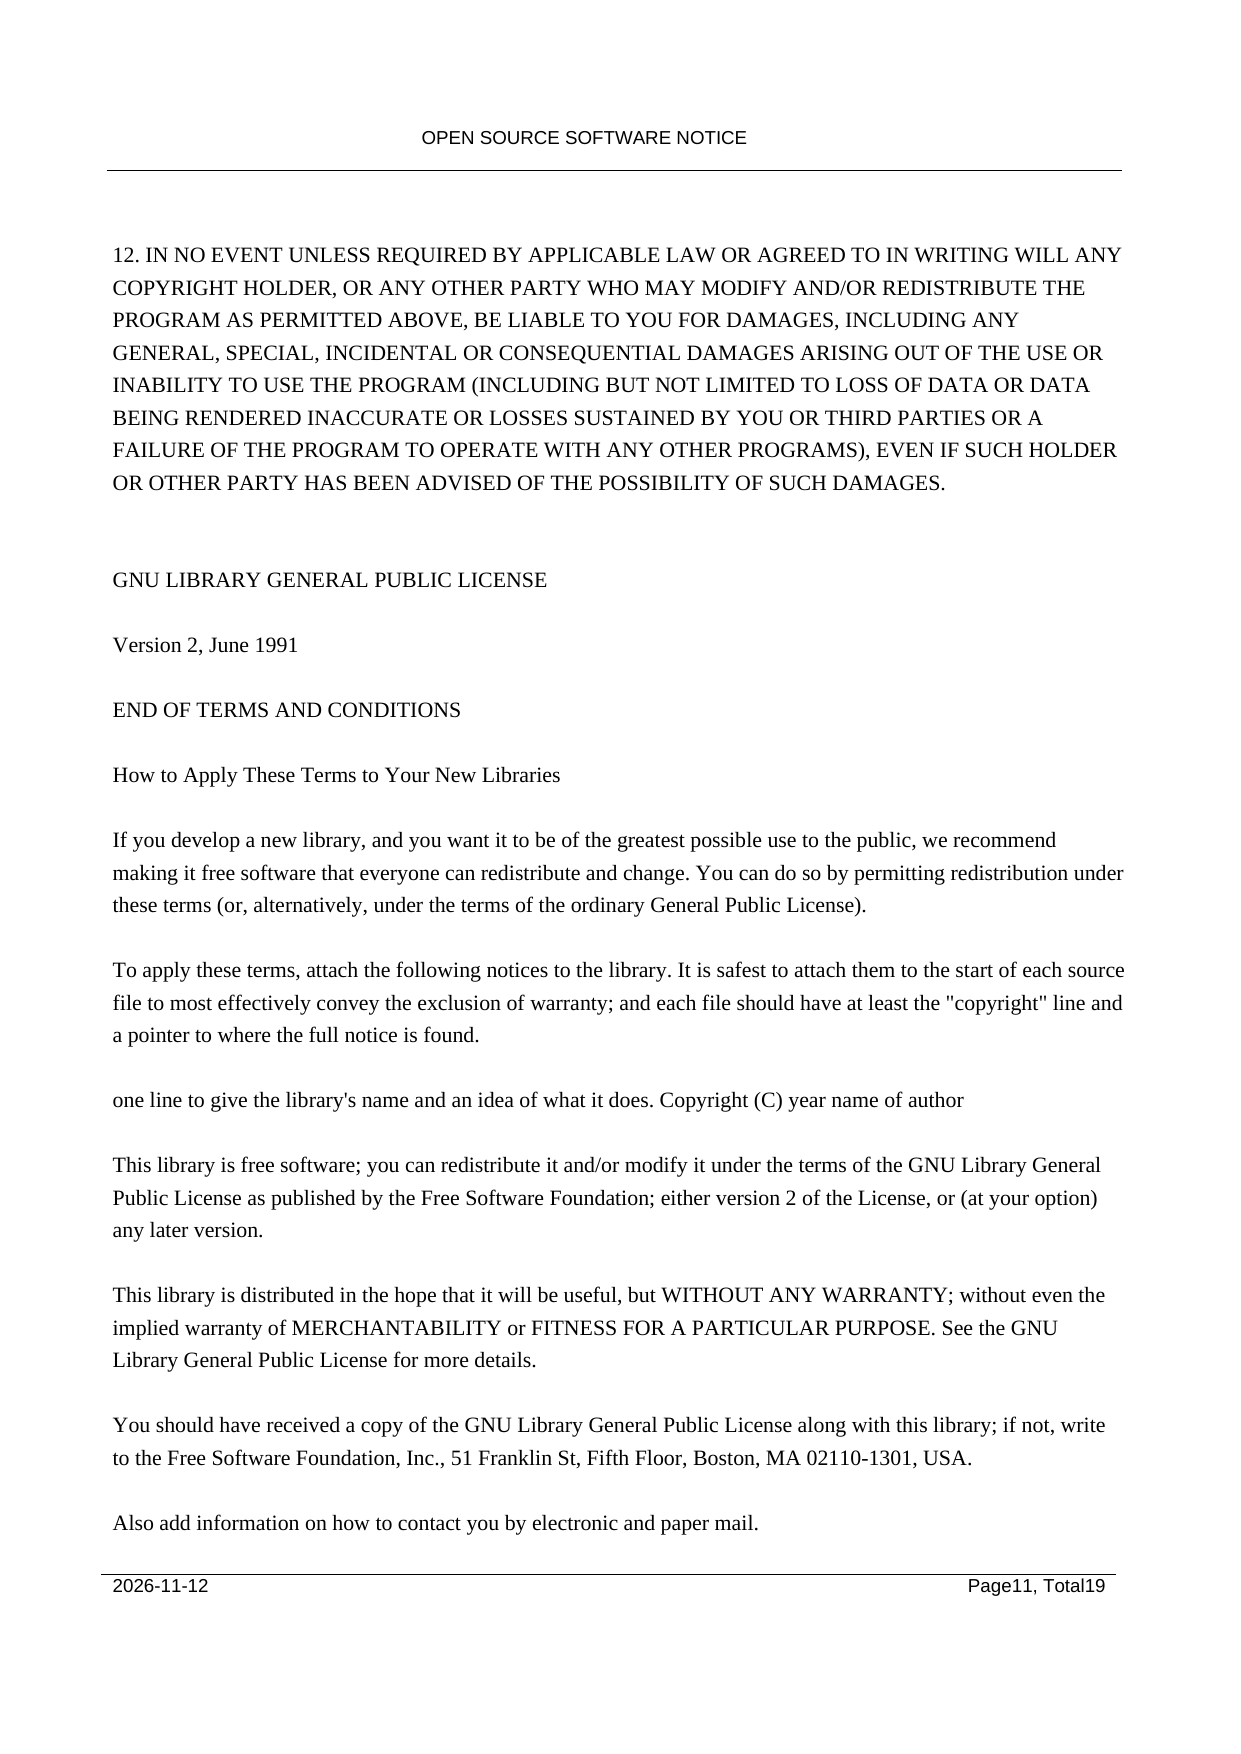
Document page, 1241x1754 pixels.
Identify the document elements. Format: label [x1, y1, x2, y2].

text [112, 206, 1128, 1539]
